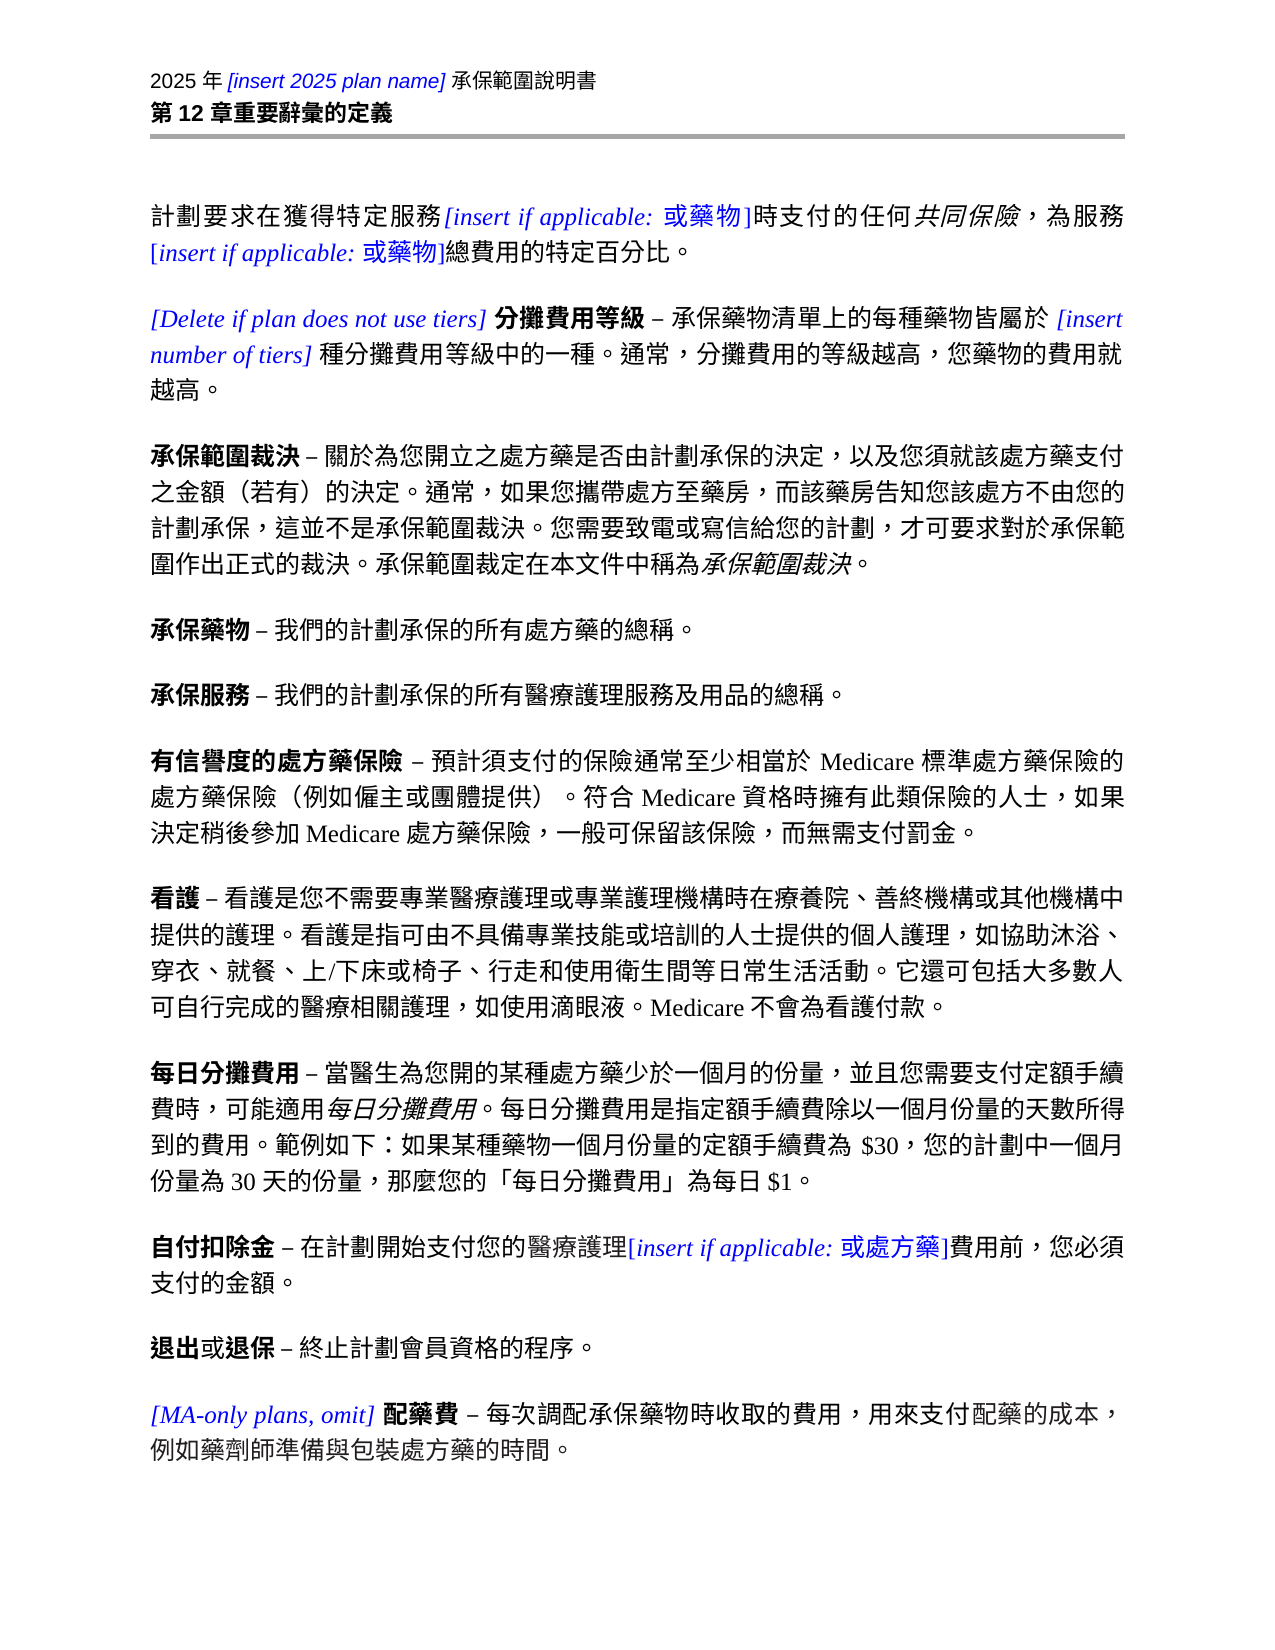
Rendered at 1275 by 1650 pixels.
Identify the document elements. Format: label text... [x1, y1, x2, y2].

text 自付扣除金 – 在計劃開始支付您的醫療護理[insert if applicable: 或處方藥]費用前，您必須支付的金額。 [150, 1227, 1125, 1300]
text [MA-only plans, omit] 配藥費 – 每次調配承保藥物時收取的費用，用來支付配藥的成本，例如藥劑師準備與包裝處方藥的時間。 [150, 1394, 1125, 1467]
text 退出或退保 – 終止計劃會員資格的程序。 [150, 1329, 1125, 1365]
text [150, 196, 1125, 269]
text 承保範圍裁決 – 關於為您開立之處方藥是否由計劃承保的決定，以及您須就該處方藥支付之金額（若有）的決定。通常，如果您攜帶處方至藥房，而該藥房告知您該處方不由您的計劃承保，這並不是承保範圍裁決。您需要致電或寫信給您的計劃，才可要求對於承保範圍作出正式的裁決。承保範圍裁定在本文件中稱為承保範圍裁決。 [150, 436, 1125, 581]
text 有信譽度的處方藥保險 – 預計須支付的保險通常至少相當於 Medicare 標準處方藥保險的處方藥保險（例如僱主或團體提供）。符合 Medicare 資格時擁有此類保險的人士，如果決定稍後參加 Medicare 處方藥保險，一般可保留該保險，而無需支付罰金。 [150, 741, 1125, 850]
text 每日分攤費用 – 當醫生為您開的某種處方藥少於一個月的份量，並且您需要支付定額手續費時，可能適用每日分攤費用。每日分攤費用是指定額手續費除以一個月份量的天數所得到的費用。範例如下：如果某種藥物一個月份量的定額手續費為 $30，您的計劃中一個月份量為 30 天的份量，那麼您的「每日分攤費用」為每日 $1。 [150, 1053, 1125, 1198]
text 承保藥物 – 我們的計劃承保的所有處方藥的總稱。 [150, 610, 1125, 646]
text 承保服務 – 我們的計劃承保的所有醫療護理服務及用品的總稱。 [150, 676, 1125, 712]
text [Delete if plan does not use tiers] 分攤費用等級 – 承保藥物清單上的每種藥物皆屬於 [insert number of tiers] 種分攤費用等級中的一種。通常，分攤費用的等級越高，您藥物的費用就越高。 [150, 298, 1125, 407]
text 看護 – 看護是您不需要專業醫療護理或專業護理機構時在療養院、善終機構或其他機構中提供的護理。看護是指可由不具備專業技能或培訓的人士提供的個人護理，如協助沐浴、穿衣、就餐、上/下床或椅子、行走和使用衛生間等日常生活活動。它還可包括大多數人可自行完成的醫療相關護理，如使用滴眼液。Medicare 不會為看護付款。 [150, 879, 1125, 1024]
